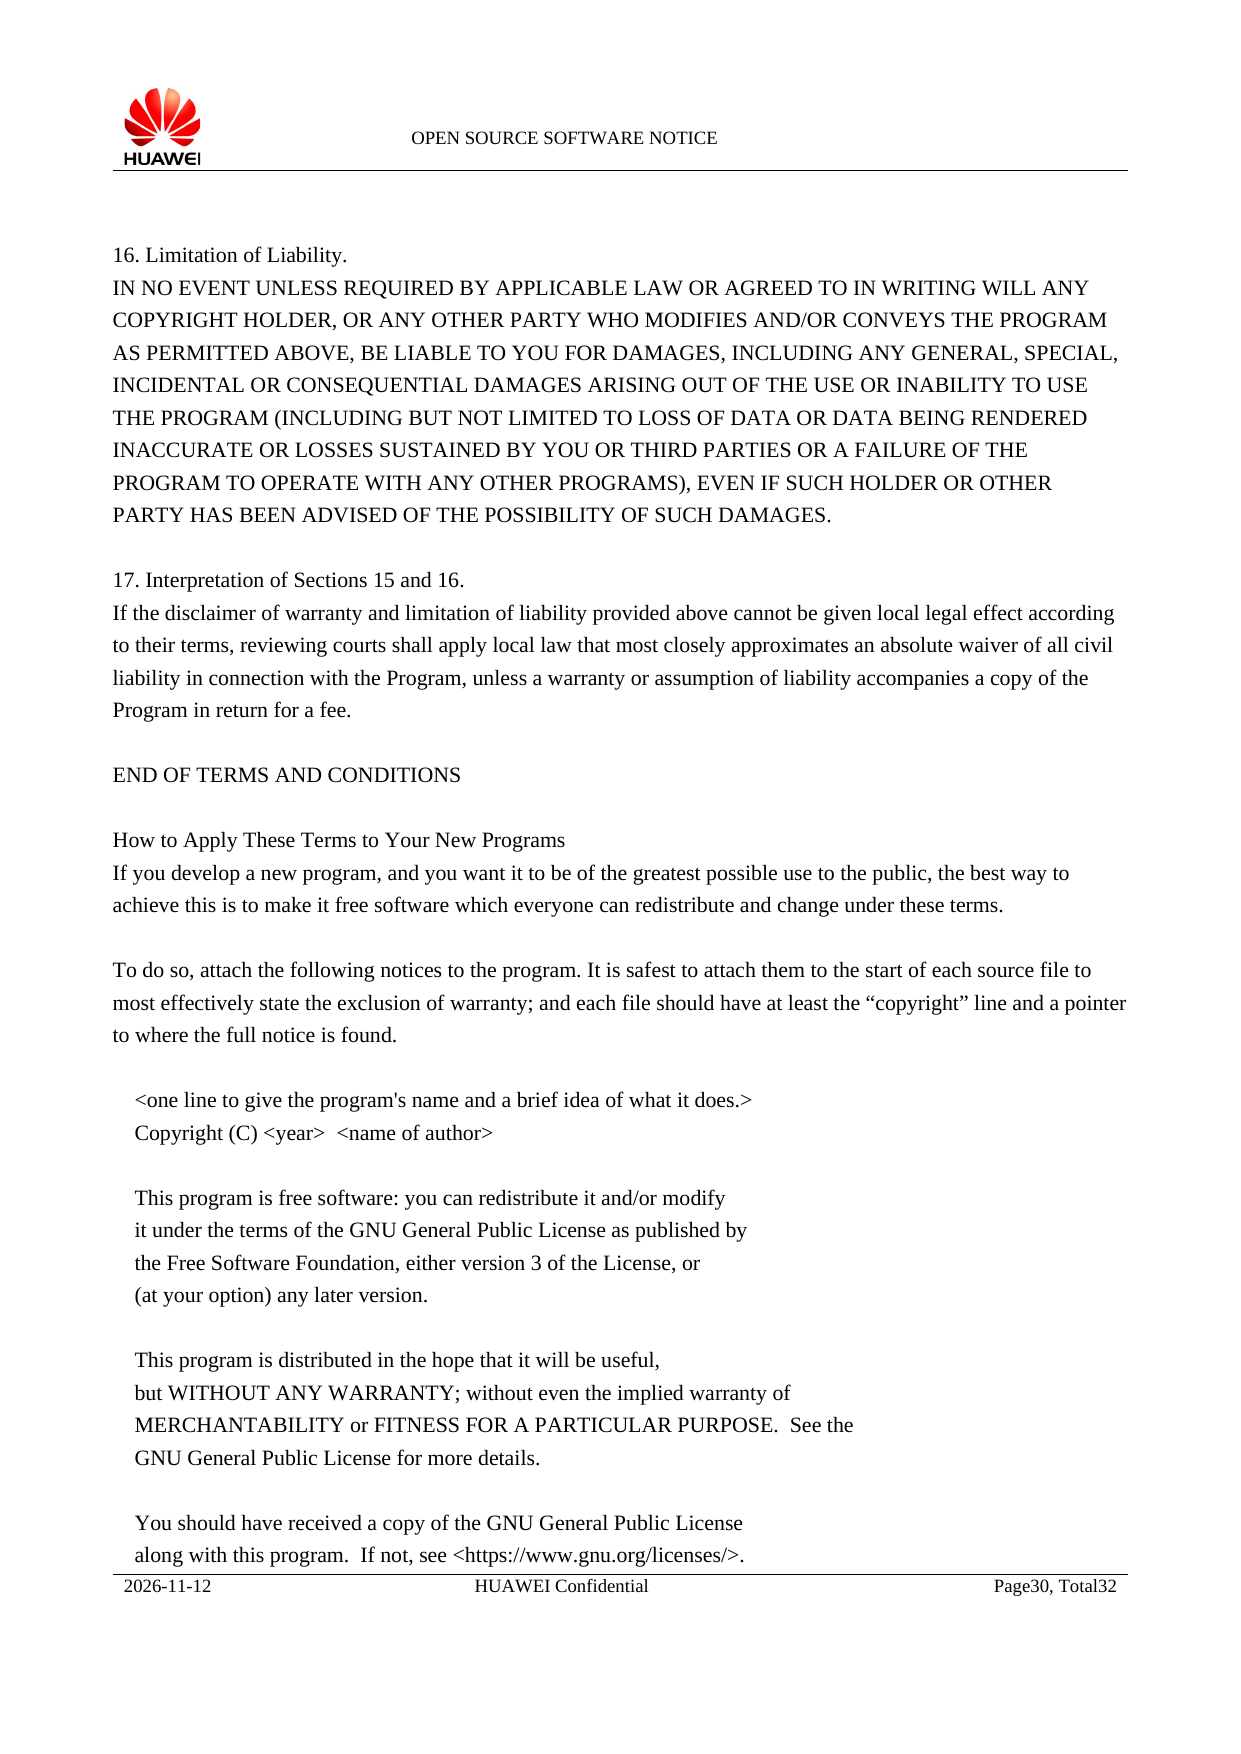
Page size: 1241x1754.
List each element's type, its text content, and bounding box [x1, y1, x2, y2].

text MERCHANTABILITY or FITNESS FOR A PARTICULAR PURPOSE. See the [112, 1409, 1128, 1441]
text (at your option) any later version. [112, 1279, 1128, 1311]
text <one line to give the program's name and a brief idea of what it does.> [112, 1084, 1128, 1116]
text How to Apply These Terms to Your New Programs [112, 824, 1128, 856]
text 16. Limitation of Liability. [112, 239, 1128, 271]
text but WITHOUT ANY WARRANTY; without even the implied warranty of [112, 1376, 1128, 1409]
text along with this program. If not, see <https://www.gnu.org/licenses/>. [112, 1539, 1128, 1571]
text Copyright (C) <year> <name of author> [112, 1116, 1128, 1149]
text 17. Interpretation of Sections 15 and 16. [112, 564, 1128, 596]
text You should have received a copy of the GNU General Public License [112, 1506, 1128, 1539]
text END OF TERMS AND CONDITIONS [112, 759, 1128, 791]
text IN NO EVENT UNLESS REQUIRED BY APPLICABLE LAW OR AGREED TO IN WRITING WILL ANY COPYRIGHT HOLDER, OR ANY OTHER PARTY WHO MODIFIES AND/OR CONVEYS THE PROGRAM AS PERMITTED ABOVE, BE LIABLE TO YOU FOR DAMAGES, INCLUDING ANY GENERAL, SPECIAL, INCIDENTAL OR CONSEQUENTIAL DAMAGES ARISING OUT OF THE USE OR INABILITY TO USE THE PROGRAM (INCLUDING BUT NOT LIMITED TO LOSS OF DATA OR DATA BEING RENDERED INACCURATE OR LOSSES SUSTAINED BY YOU OR THIRD PARTIES OR A FAILURE OF THE PROGRAM TO OPERATE WITH ANY OTHER PROGRAMS), EVEN IF SUCH HOLDER OR OTHER PARTY HAS BEEN ADVISED OF THE POSSIBILITY OF SUCH DAMAGES. [112, 271, 1128, 531]
text To do so, attach the following notices to the program. It is safest to attach them to the start of each source file to most effectively state the exclusion of warranty; and each file should have at least the “copyright” line and a pointer to where the full notice is found. [112, 954, 1128, 1051]
text If the disclaimer of warranty and limitation of liability provided above cannot be given local legal effect according to their terms, reviewing courts shall apply local law that most closely approximates an absolute waiver of all civil liability in connection with the Program, unless a warranty or assumption of liability accompanies a copy of the Program in return for a fee. [112, 596, 1128, 726]
text If you develop a new program, and you want it to be of the greatest possible use to the public, the best way to achieve this is to make it free software which everyone can redistribute and change under these terms. [112, 856, 1128, 921]
text it under the terms of the GNU General Public License as published by [112, 1214, 1128, 1246]
picture [124, 88, 201, 165]
text GNU General Public License for more details. [112, 1441, 1128, 1474]
text This program is free software: you can redistribute it and/or modify [112, 1181, 1128, 1214]
text This program is distributed in the hope that it will be useful, [112, 1344, 1128, 1376]
text the Free Software Foundation, either version 3 of the License, or [112, 1246, 1128, 1279]
